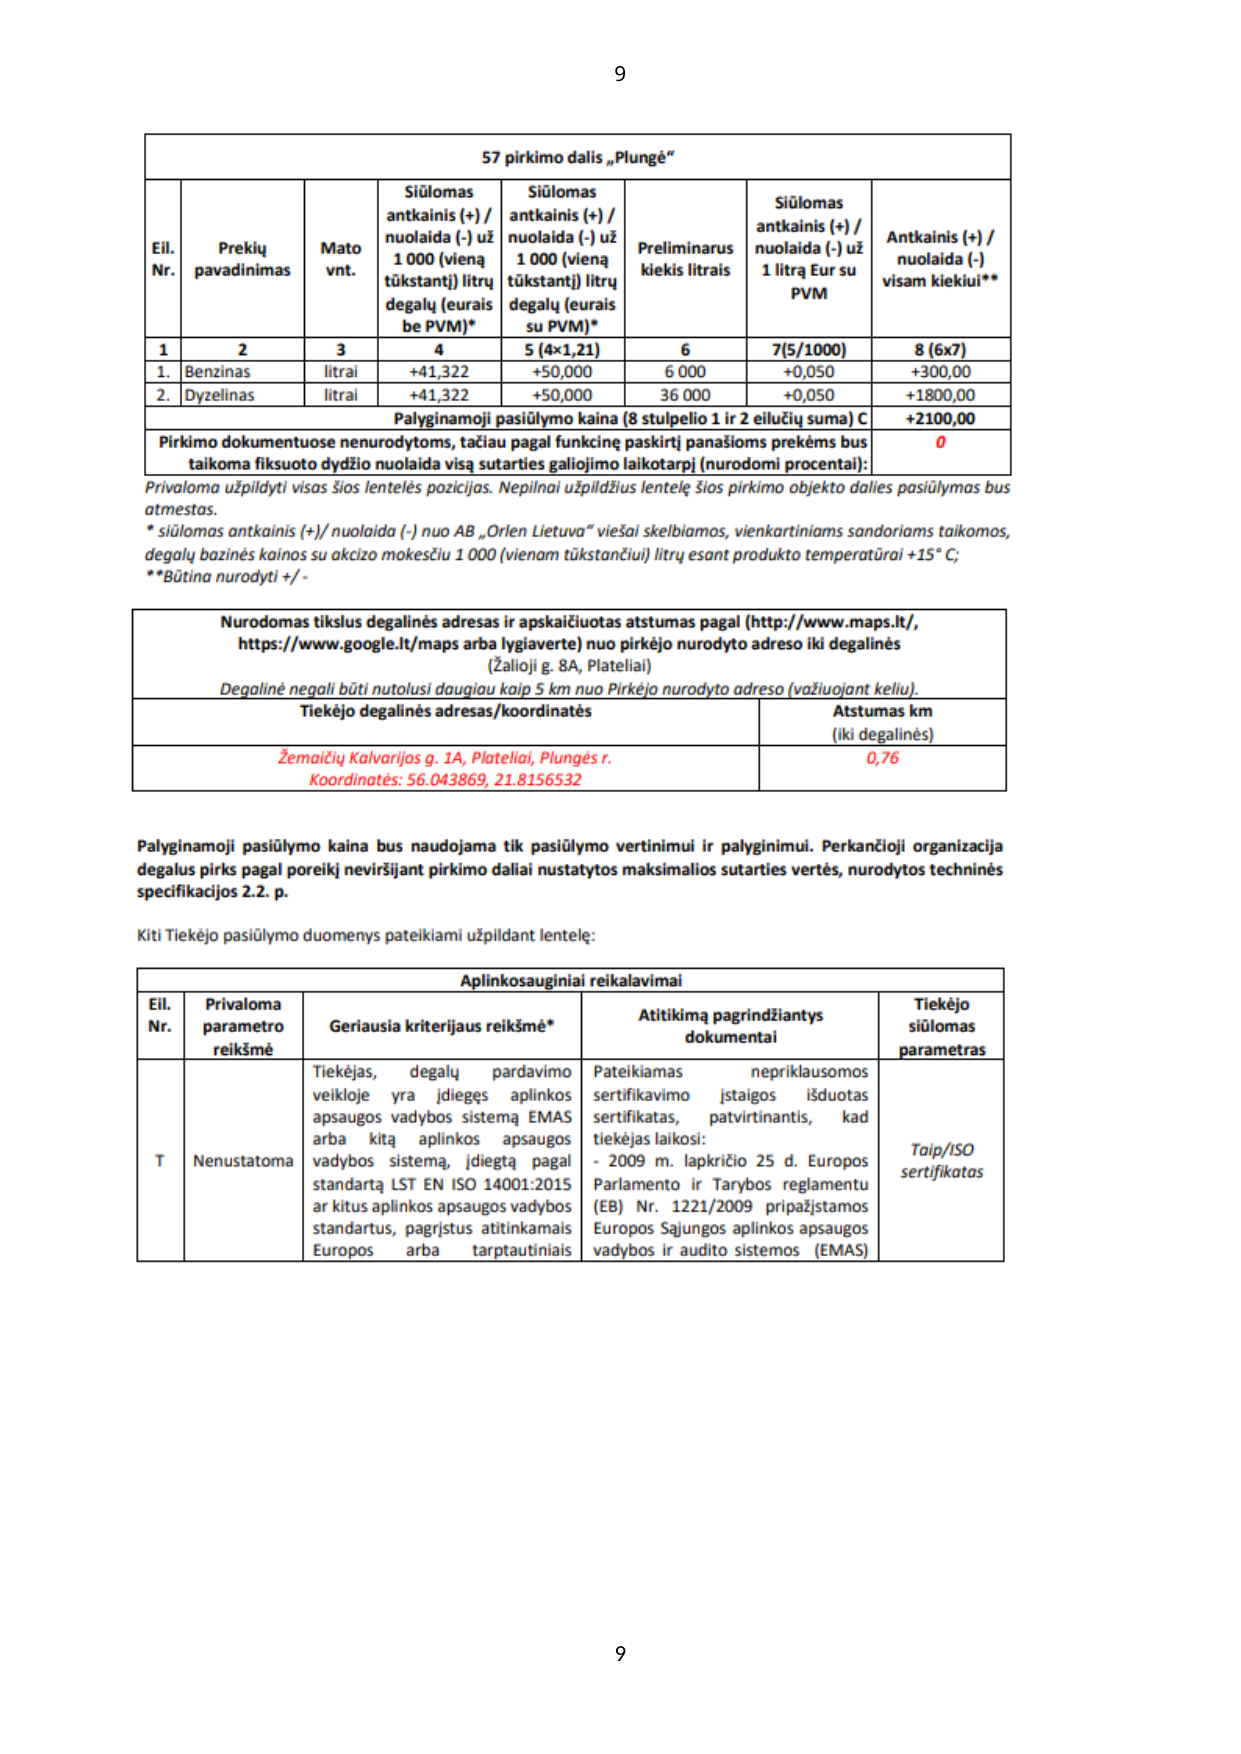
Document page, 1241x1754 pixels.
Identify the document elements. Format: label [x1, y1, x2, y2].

picture [118, 830, 1019, 1278]
picture [118, 118, 1026, 806]
